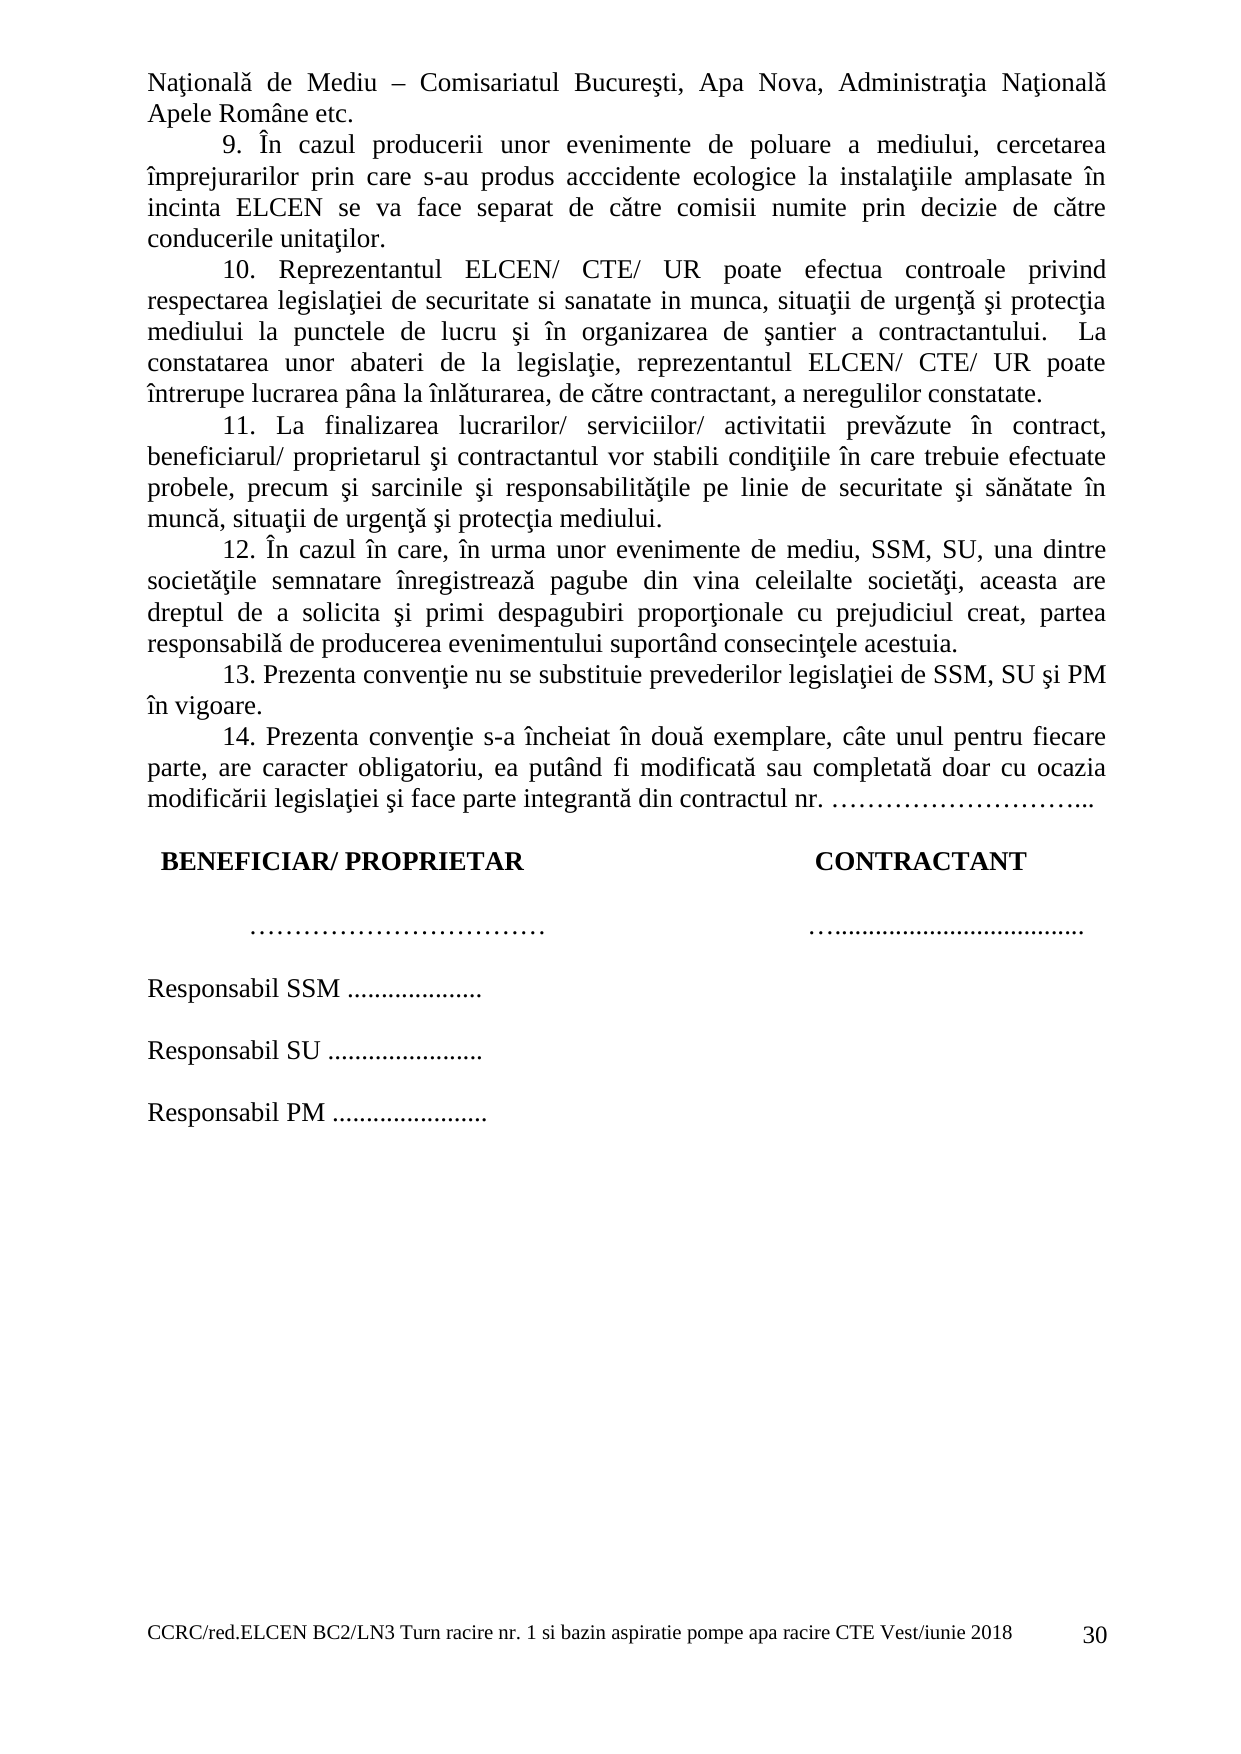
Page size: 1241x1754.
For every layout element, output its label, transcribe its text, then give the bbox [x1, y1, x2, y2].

text 10. Reprezentantul ELCEN/ CTE/ UR poate efectua controale privind respectarea legislaţiei de securitate si sanatate in munca, situaţii de urgenţǎ şi protecţia mediului la punctele de lucru şi în organizarea de şantier a contractantului. La constatarea unor abateri de la legislaţie, reprezentantul ELCEN/ CTE/ UR poate întrerupe lucrarea pâna la înlǎturarea, de cǎtre contractant, a neregulilor constatate. [147, 253, 1107, 409]
text 11. La finalizarea lucrarilor/ serviciilor/ activitatii prevǎzute în contract, beneficiarul/ proprietarul şi contractantul vor stabili condiţiile în care trebuie efectuate probele, precum şi sarcinile şi responsabilitǎţile pe linie de securitate şi sănătate în muncă, situaţii de urgenţǎ şi protecţia mediului. [147, 409, 1107, 533]
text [147, 66, 1107, 128]
text 12. În cazul în care, în urma unor evenimente de mediu, SSM, SU, una dintre societǎţile semnatare înregistreazǎ pagube din vina celeilalte societǎţi, aceasta are dreptul de a solicita şi primi despagubiri proporţionale cu prejudiciul creat, partea responsabilǎ de producerea evenimentului suportând consecinţele acestuia. [147, 533, 1107, 658]
text Responsabil SSM .................... [147, 972, 1107, 1003]
text Responsabil PM ....................... [147, 1096, 1107, 1127]
text Responsabil SU ....................... [147, 1034, 1107, 1065]
text …………………………… …..................................... [147, 909, 1107, 941]
text BENEFICIAR/ PROPRIETAR CONTRACTANT [147, 845, 1107, 876]
text 9. În cazul producerii unor evenimente de poluare a mediului, cercetarea împrejurarilor prin care s-au produs acccidente ecologice la instalaţiile amplasate în incinta ELCEN se va face separat de cǎtre comisii numite prin decizie de cǎtre conducerile unitaţilor. [147, 128, 1107, 253]
text 14. Prezenta convenţie s-a încheiat în două exemplare, câte unul pentru fiecare parte, are caracter obligatoriu, ea putând fi modificată sau completată doar cu ocazia modificării legislaţiei şi face parte integrantă din contractul nr. ………………………... [147, 720, 1107, 814]
text 13. Prezenta convenţie nu se substituie prevederilor legislaţiei de SSM, SU şi PM în vigoare. [147, 658, 1107, 720]
